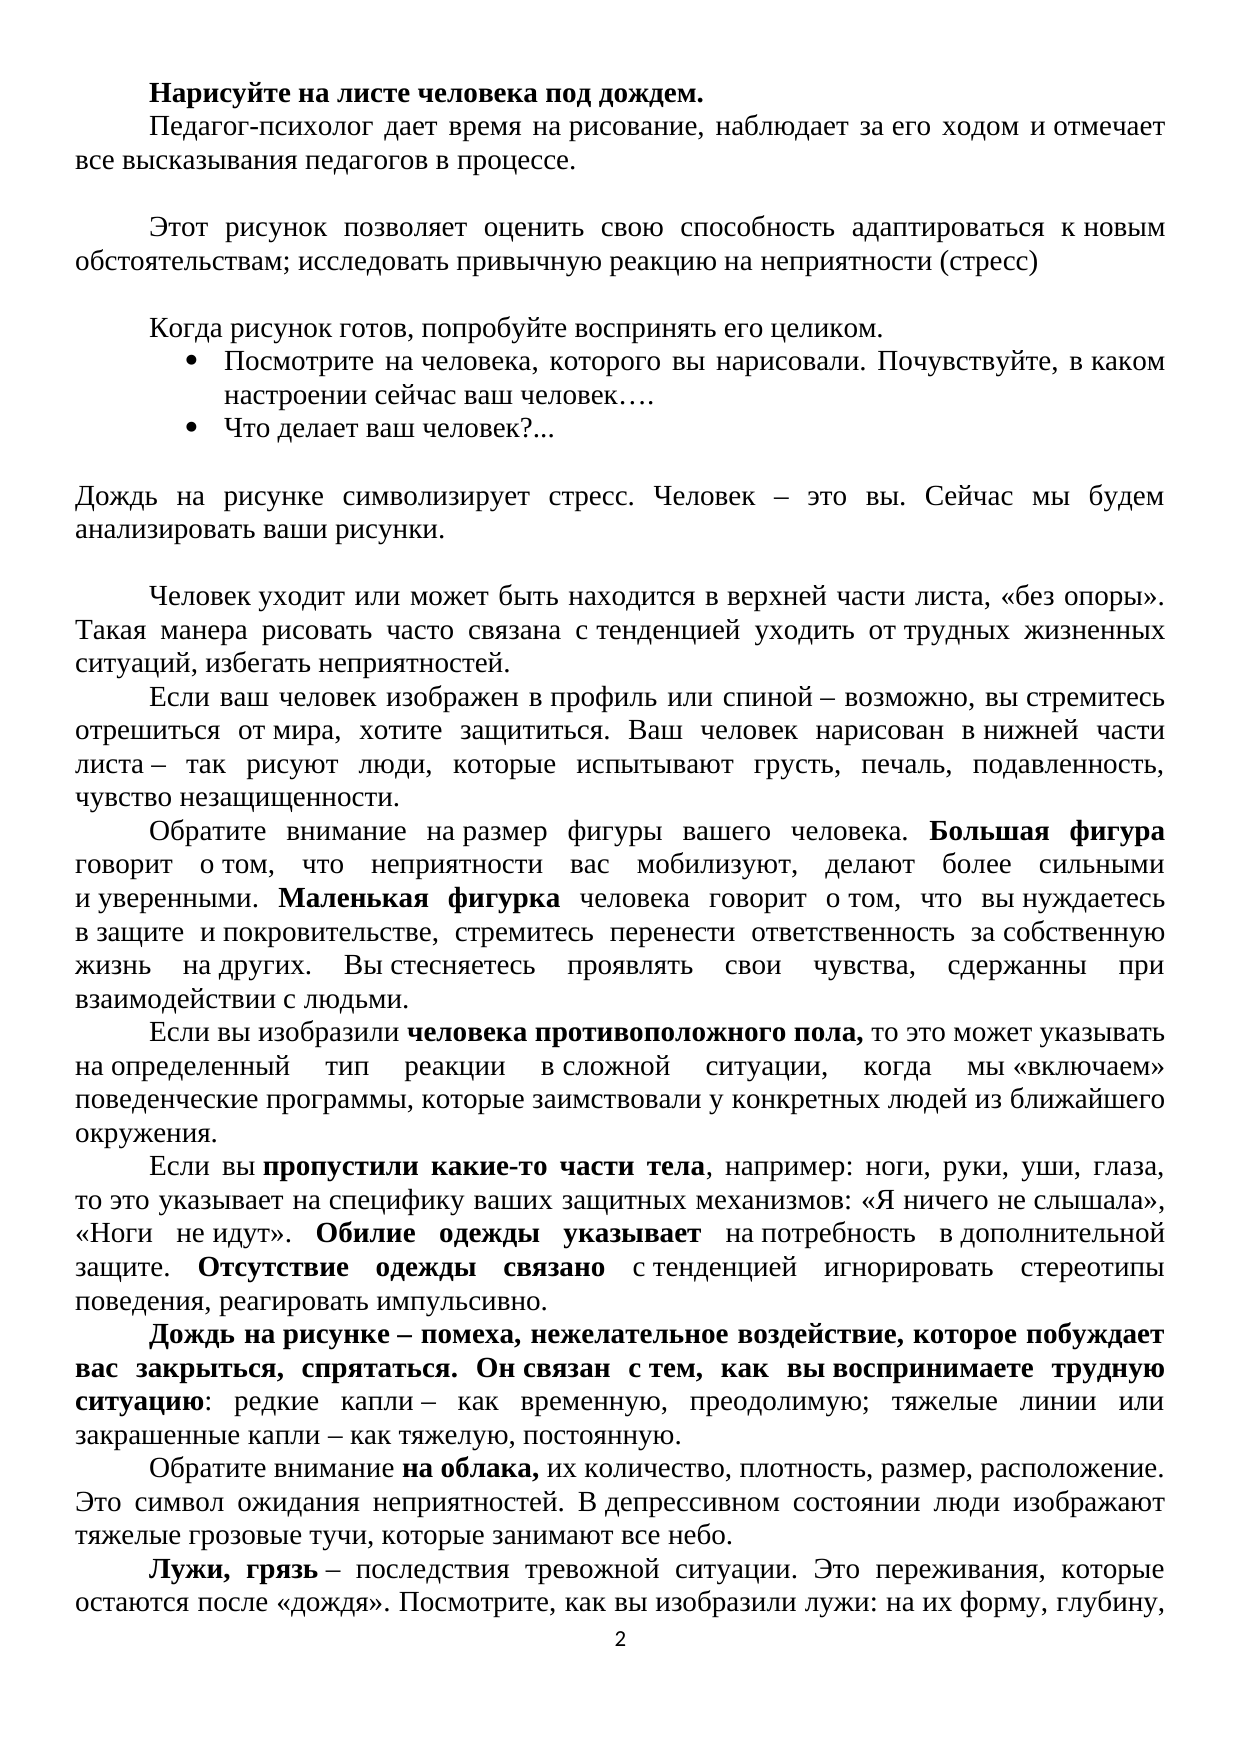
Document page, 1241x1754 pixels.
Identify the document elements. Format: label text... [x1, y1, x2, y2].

text Обратите внимание на облака, их количество, плотность, размер, расположение. Это символ ожидания неприятностей. В депрессивном состоянии люди изображают тяжелые грозовые тучи, которые занимают все небо. [75, 1450, 1165, 1551]
text Дождь на рисунке символизирует стресс. Человек – это вы. Сейчас мы будем анализировать ваши рисунки. [75, 478, 1165, 545]
text Когда рисунок готов, попробуйте воспринять его целиком. [75, 310, 1165, 343]
text Человек уходит или может быть находится в верхней части листа, «без опоры». Такая манера рисовать часто связана с тенденцией уходить от трудных жизненных ситуаций, избегать неприятностей. [75, 578, 1165, 679]
text Нарисуйте на листе человека под дождем. [75, 75, 1165, 108]
list Что делает ваш человек?... [186, 411, 1165, 444]
text Педагог-психолог дает время на рисование, наблюдает за его ходом и отмечает все высказывания педагогов в процессе. [75, 108, 1165, 176]
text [75, 1551, 1165, 1618]
list Посмотрите на человека, которого вы нарисовали. Почувствуйте, в каком настроении сейчас ваш человек…. [186, 343, 1165, 411]
text Если вы пропустили какие-то части тела, например: ноги, руки, уши, глаза, то это указывает на специфику ваших защитных механизмов: «Я ничего не слышала», «Ноги не идут». Обилие одежды указывает на потребность в дополнительной защите. Отсутствие одежды связано с тенденцией игнорировать стереотипы поведения, реагировать импульсивно. [75, 1148, 1165, 1316]
text Этот рисунок позволяет оценить свою способность адаптироваться к новым обстоятельствам; исследовать привычную реакцию на неприятности (стресс) [75, 209, 1165, 276]
text Обратите внимание на размер фигуры вашего человека. Большая фигура говорит о том, что неприятности вас мобилизуют, делают более сильными и уверенными. Маленькая фигурка человека говорит о том, что вы нуждаетесь в защите и покровительстве, стремитесь перенести ответственность за собственную жизнь на других. Вы стесняетесь проявлять свои чувства, сдержанны при взаимодействии с людьми. [75, 813, 1165, 1014]
text Если ваш человек изображен в профиль или спиной – возможно, вы стремитесь отрешиться от мира, хотите защититься. Ваш человек нарисован в нижней части листа – так рисуют люди, которые испытывают грусть, печаль, подавленность, чувство незащищенности. [75, 679, 1165, 813]
text Если вы изобразили человека противоположного пола, то это может указывать на определенный тип реакции в сложной ситуации, когда мы «включаем» поведенческие программы, которые заимствовали у конкретных людей из ближайшего окружения. [75, 1014, 1165, 1148]
text Дождь на рисунке – помеха, нежелательное воздействие, которое побуждает вас закрыться, спрятаться. Он связан с тем, как вы воспринимаете трудную ситуацию: редкие капли – как временную, преодолимую; тяжелые линии или закрашенные капли – как тяжелую, постоянную. [75, 1316, 1165, 1450]
